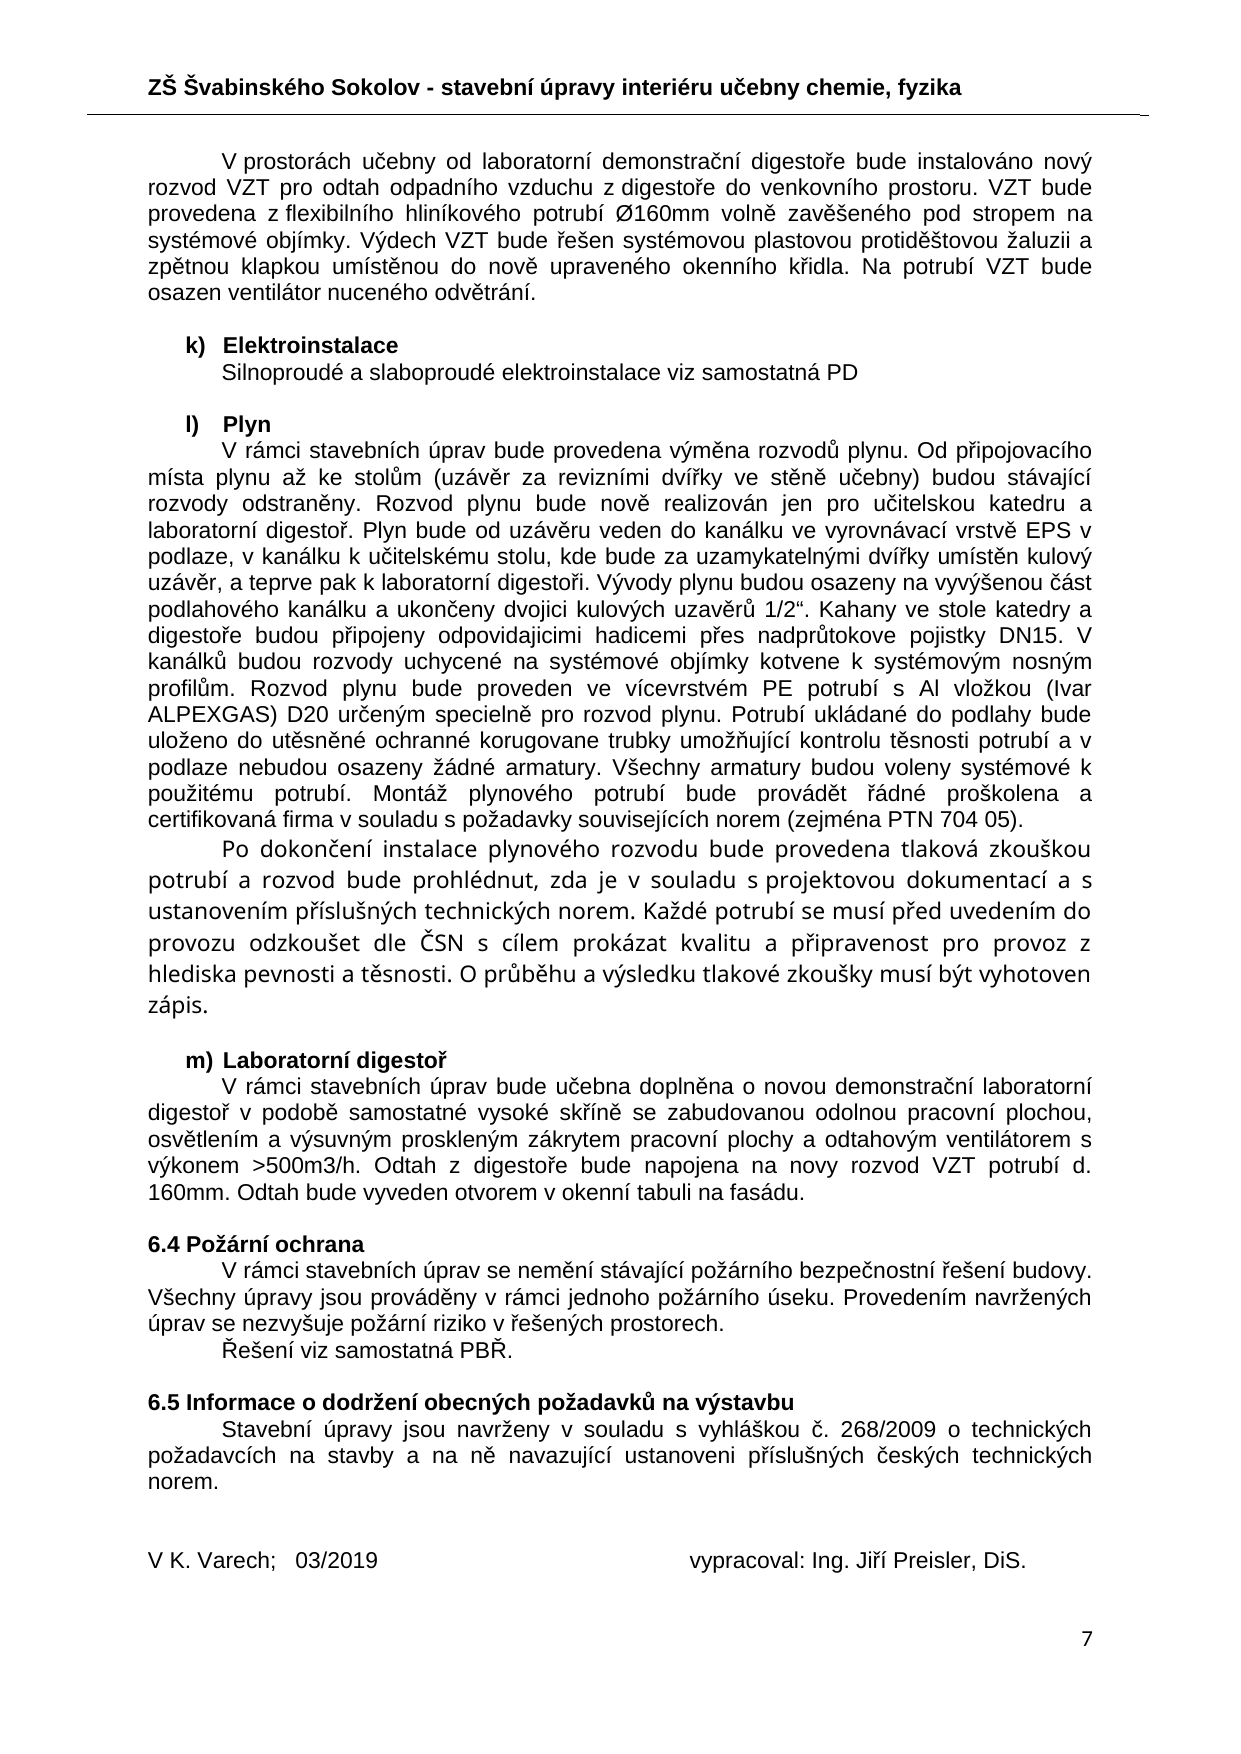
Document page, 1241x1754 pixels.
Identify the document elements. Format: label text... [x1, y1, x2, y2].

list Laboratorní digestoř [185, 1047, 1093, 1073]
text Řešení viz samostatná PBŘ. [148, 1337, 1093, 1363]
text V rámci stavebních úprav bude provedena výměna rozvodů plynu. Od připojovacího místa plynu až ke stolům (uzávěr za revizními dvířky ve stěně učebny) budou stávající rozvody odstraněny. Rozvod plynu bude nově realizován jen pro učitelskou katedru a laboratorní digestoř. Plyn bude od uzávěru veden do kanálku ve vyrovnávací vrstvě EPS v podlaze, v kanálku k učitelskému stolu, kde bude za uzamykatelnými dvířky umístěn kulový uzávěr, a teprve pak k laboratorní digestoři. Vývody plynu budou osazeny na vyvýšenou část podlahového kanálku a ukončeny dvojici kulových uzavěrů 1/2“. Kahany ve stole katedry a digestoře budou připojeny odpovidajicimi hadicemi přes nadprůtokove pojistky DN15. V kanálků budou rozvody uchycené na systémové objímky kotvene k systémovým nosným profilům. Rozvod plynu bude proveden ve vícevrstvém PE potrubí s Al vložkou (Ivar ALPEXGAS) D20 určeným specielně pro rozvod plynu. Potrubí ukládané do podlahy bude uloženo do utěsněné ochranné korugovane trubky umožňující kontrolu těsnosti potrubí a v podlaze nebudou osazeny žádné armatury. Všechny armatury budou voleny systémové k použitému potrubí. Montáž plynového potrubí bude provádět řádné proškolena a certifikovaná firma v souladu s požadavky souvisejících norem (zejména PTN 704 05). [148, 437, 1093, 833]
text 6.5 Informace o dodržení obecných požadavků na výstavbu [148, 1389, 1093, 1416]
text Silnoproudé a slaboproudé elektroinstalace viz samostatná PD [148, 358, 1093, 385]
text V prostorách učebny od laboratorní demonstrační digestoře bude instalováno nový rozvod VZT pro odtah odpadního vzduchu z digestoře do venkovního prostoru. VZT bude provedena z flexibilního hliníkového potrubí Ø160mm volně zavěšeného pod stropem na systémové objímky. Výdech VZT bude řešen systémovou plastovou protiděštovou žaluzii a zpětnou klapkou umístěnou do nově upraveného okenního křidla. Na potrubí VZT bude osazen ventilátor nuceného odvětrání. [148, 148, 1093, 306]
text 6.4 Požární ochrana [148, 1231, 1093, 1257]
text Stavební úpravy jsou navrženy v souladu s vyhláškou č. 268/2009 o technických požadavcích na stavby a na ně navazující ustanoveni příslušných českých technických norem. [148, 1416, 1093, 1495]
text Po dokončení instalace plynového rozvodu bude provedena tlaková zkouškou potrubí a rozvod bude prohlédnut, zda je v souladu s projektovou dokumentací a s ustanovením příslušných technických norem. Každé potrubí se musí před uvedením do provozu odzkoušet dle ČSN s cílem prokázat kvalitu a připravenost pro provoz z hlediska pevnosti a těsnosti. O průběhu a výsledku tlakové zkoušky musí být vyhotoven zápis. [148, 833, 1093, 1020]
text V rámci stavebních úprav bude učebna doplněna o novou demonstrační laboratorní digestoř v podobě samostatné vysoké skříně se zabudovanou odolnou pracovní plochou, osvětlením a výsuvným proskleným zákrytem pracovní plochy a odtahovým ventilátorem s výkonem >500m3/h. Odtah z digestoře bude napojena na novy rozvod VZT potrubí d. 160mm. Odtah bude vyveden otvorem v okenní tabuli na fasádu. [148, 1073, 1093, 1205]
text V K. Varech; 03/2019 vypracoval: Ing. Jiří Preisler, DiS. [148, 1547, 1093, 1574]
text V rámci stavebních úprav se nemění stávající požárního bezpečnostní řešení budovy. Všechny úpravy jsou prováděny v rámci jednoho požárního úseku. Provedením navržených úprav se nezvyšuje požární riziko v řešených prostorech. [148, 1257, 1093, 1337]
list Plyn [185, 411, 1093, 437]
list Elektroinstalace [185, 332, 1093, 358]
